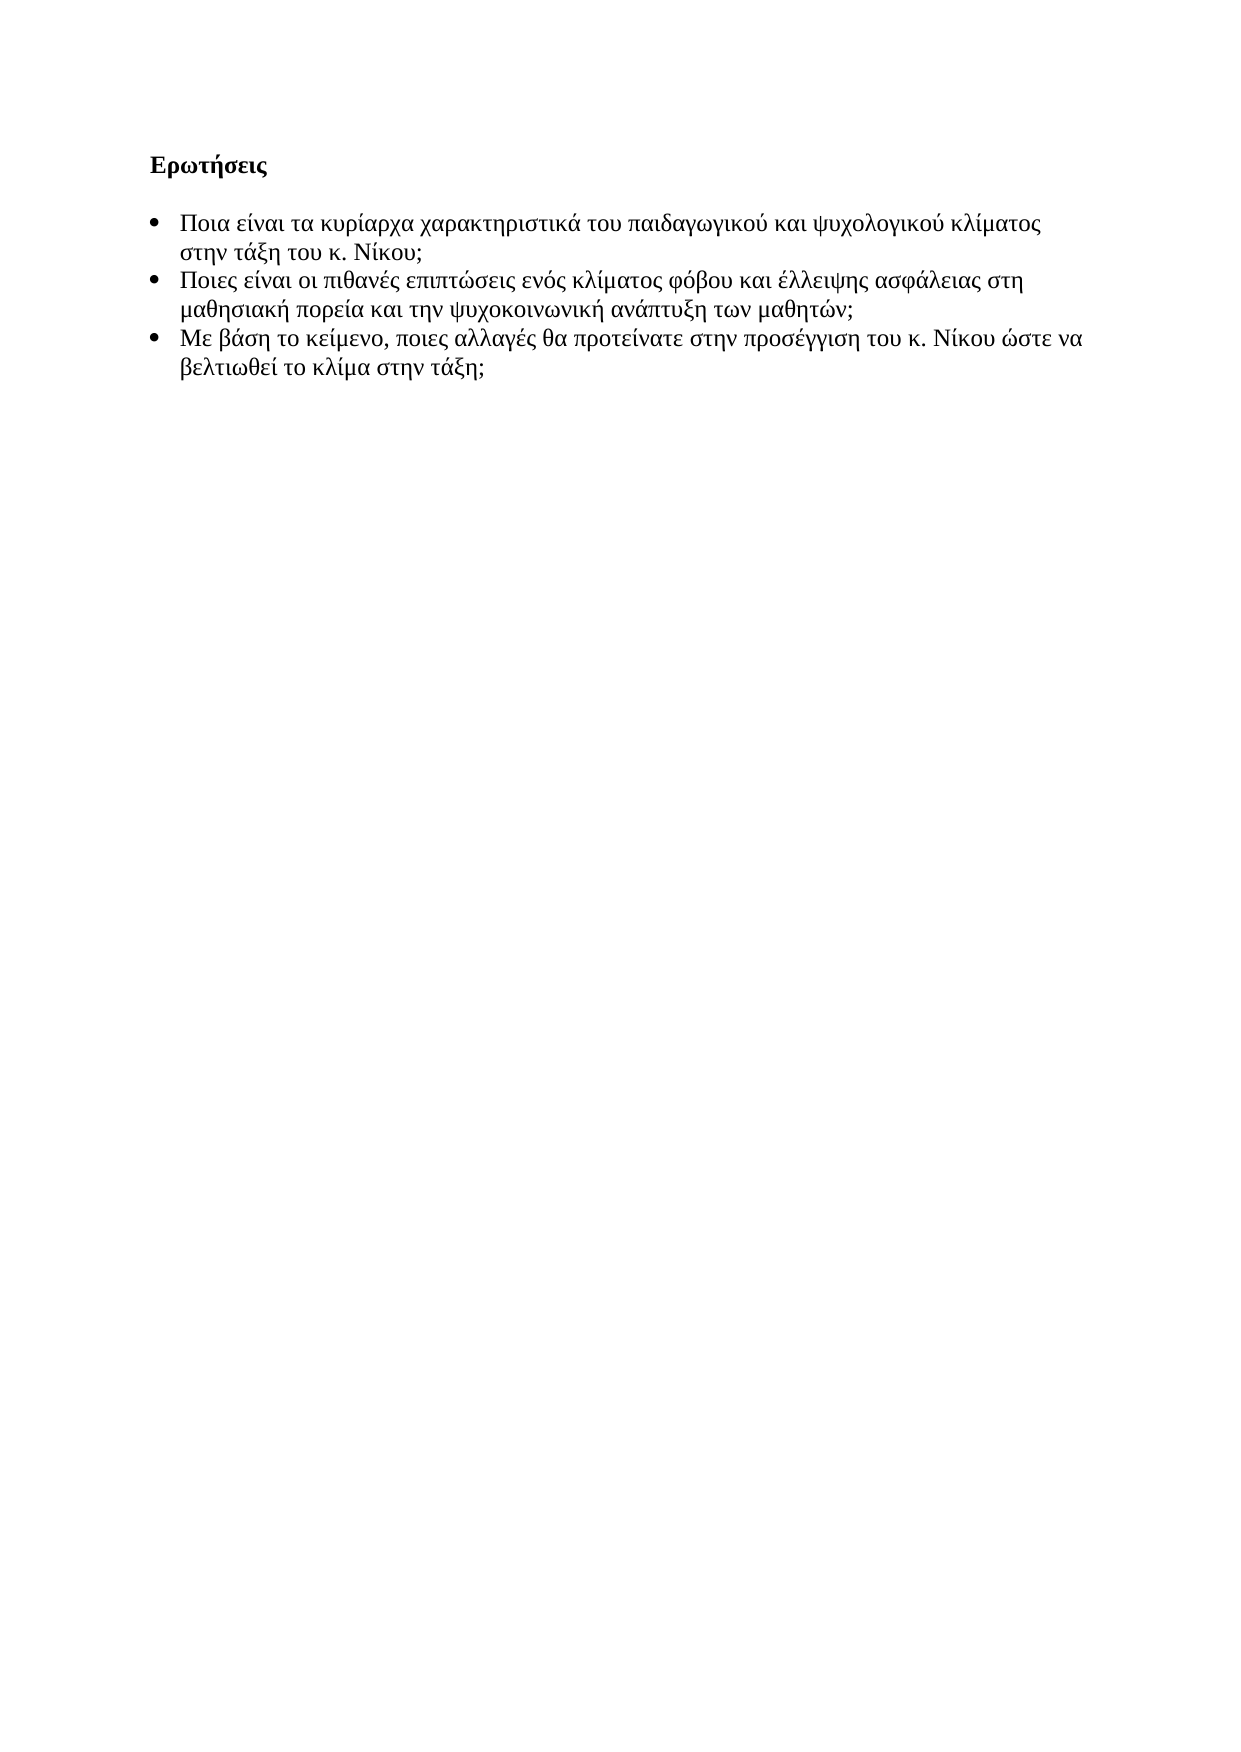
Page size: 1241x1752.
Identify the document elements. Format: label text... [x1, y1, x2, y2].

list Ποιες είναι οι πιθανές επιπτώσεις ενός κλίματος φόβου και έλλειψης ασφάλειας στη μαθησιακή πορεία και την ψυχοκοινωνική ανάπτυξη των μαθητών; [150, 265, 1090, 323]
list Με βάση το κείμενο, ποιες αλλαγές θα προτείνατε στην προσέγγιση του κ. Νίκου ώστε να βελτιωθεί το κλίμα στην τάξη; [150, 323, 1090, 380]
list Ποια είναι τα κυρίαρχα χαρακτηριστικά του παιδαγωγικού και ψυχολογικού κλίματος στην τάξη του κ. Νίκου; [150, 208, 1090, 265]
text Ερωτήσεις [150, 150, 1090, 179]
